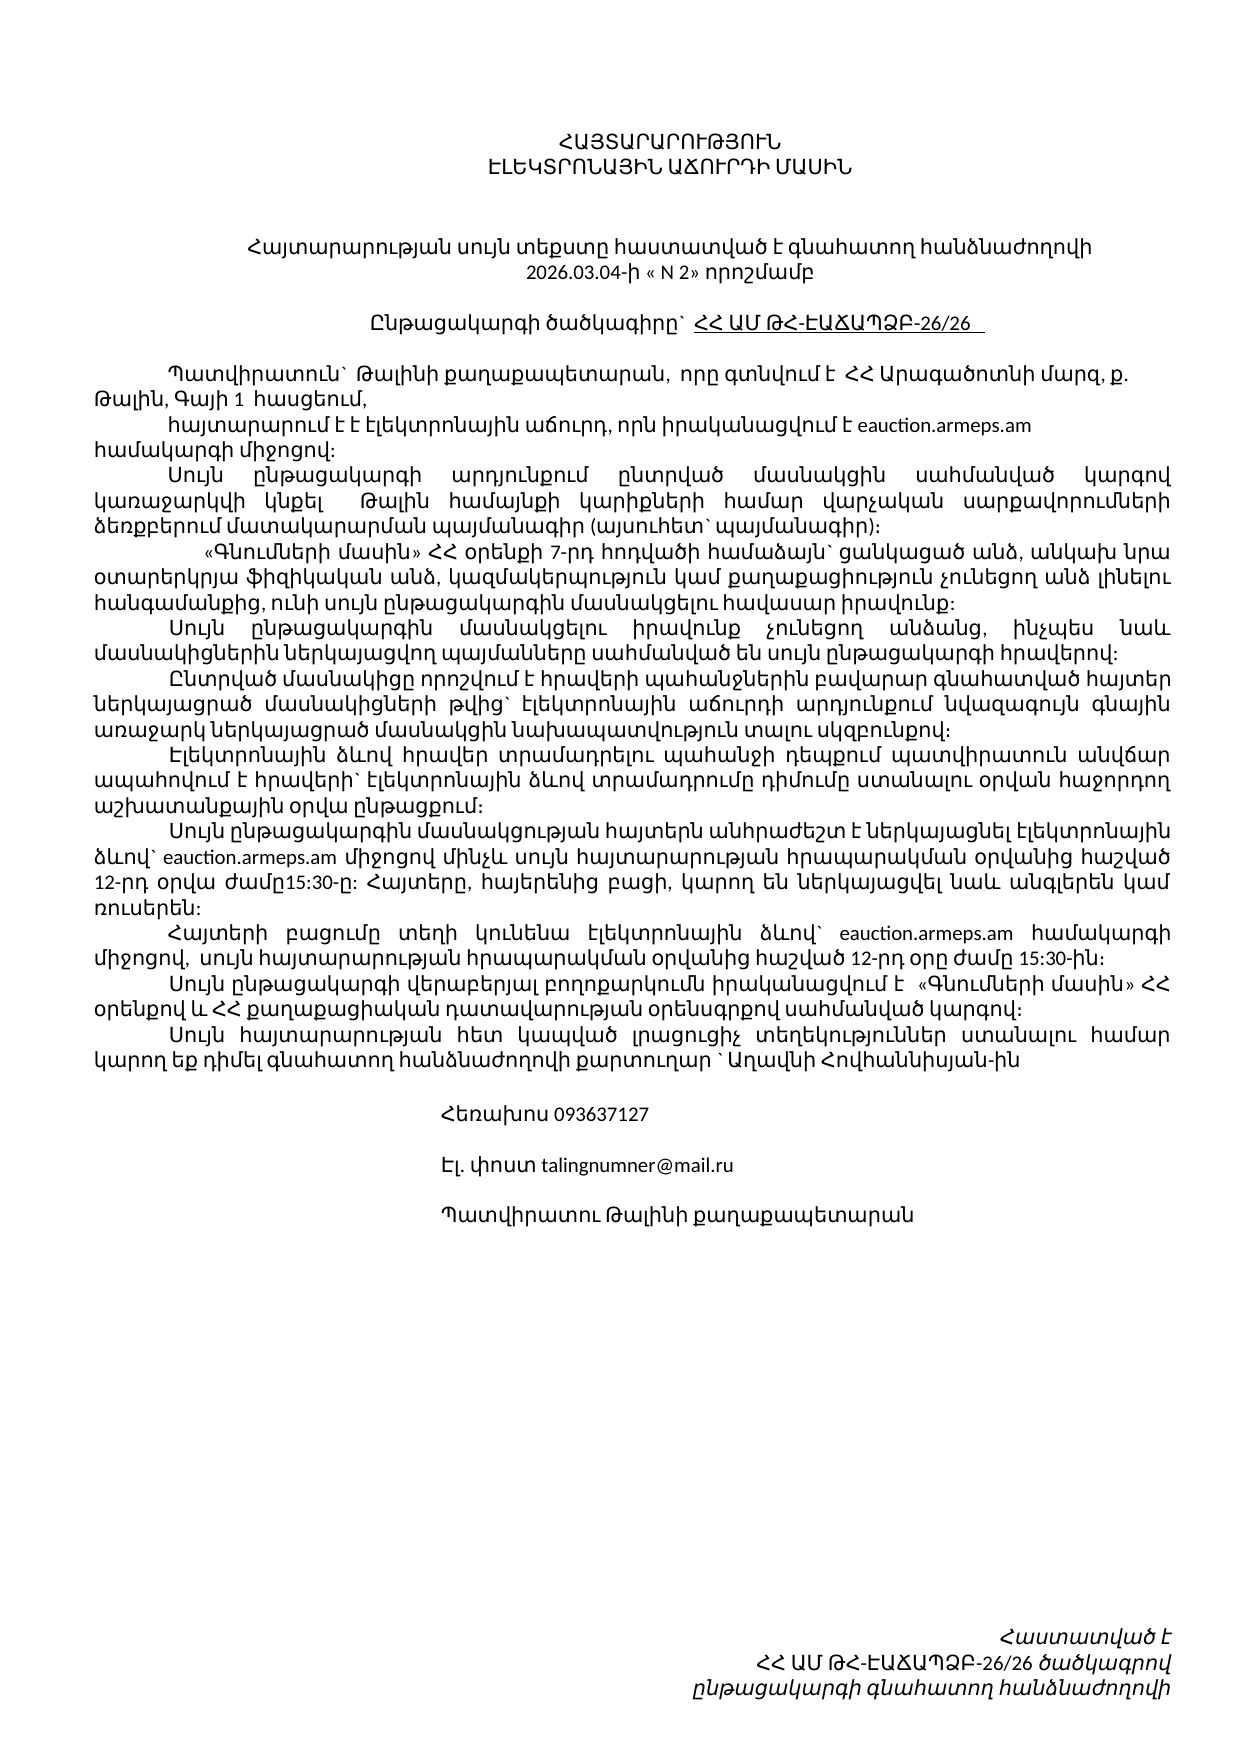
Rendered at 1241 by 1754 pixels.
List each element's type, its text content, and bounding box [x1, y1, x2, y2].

text հայտարարում է է էլեկտրոնային աճուրդ, որն իրականացվում է eauction.armeps.am համակարգի միջոցով: [94, 412, 1171, 463]
text 2026.03.04 -ի « N 2» որոշմամբ [94, 259, 1171, 285]
text Հայտերի բացումը տեղի կունենա էլեկտրոնային ձևով` eauction.armeps.am համակարգի միջոցով, սույն հայտարարության հրապարակման օրվանից հաշված 12-րդ օրը ժամը 15:30-ին։ [94, 920, 1171, 971]
text «Գնումների մասին» ՀՀ օրենքի 7-րդ հոդվածի համաձայն` ցանկացած անձ, անկախ նրա օտարերկրյա ֆիզիկական անձ, կազմակերպություն կամ քաղաքացիություն չունեցող անձ լինելու հանգամանքից, ունի սույն ընթացակարգին մասնակցելու հավասար իրավունք: [94, 539, 1171, 615]
text ՀԱՅՏԱՐԱՐՈՒԹՅՈՒՆ [94, 129, 1171, 154]
text Սույն ընթացակարգի արդյունքում ընտրված մասնակցին սահմանված կարգով կառաջարկվի կնքել Թալին համայնքի կարիքների համար վարչական սարքավորումների ձեռքբերում մատակարարման պայմանագիր (այսուհետ` պայմանագիր)։ [94, 463, 1171, 539]
text Սույն ընթացակարգի վերաբերյալ բողոքարկումն իրականացվում է «Գնումների մասին» ՀՀ օրենքով և ՀՀ քաղաքացիական դատավարության օրենսգրքով սահմանված կարգով։ [94, 971, 1171, 1022]
text Պատվիրատու Թալինի քաղաքապետարան [94, 1203, 1171, 1228]
text Էլեկտրոնային ձևով հրավեր տրամադրելու պահանջի դեպքում պատվիրատուն անվճար ապահովում է հրավերի` էլեկտրոնային ձևով տրամադրումը դիմումը ստանալու օրվան հաջորդող աշխատանքային օրվա ընթացքում։ [94, 742, 1171, 818]
text Ընթացակարգի ծածկագիրը` ՀՀ ԱՄ ԹՀ-ԷԱՃԱՊՁԲ-26/26 [94, 310, 1171, 336]
text Պատվիրատուն` Թալինի քաղաքապետարան, որը գտնվում է ՀՀ Արագածոտնի մարզ, ք. Թալին, Գայի 1 հասցեում, [94, 361, 1171, 412]
text Սույն ընթացակարգին մասնակցության հայտերն անհրաժեշտ է ներկայացնել էլեկտրոնային ձևով` eauction.armeps.am միջոցով մինչև սույն հայտարարության հրապարակման օրվանից հաշված 12-րդ օրվա ժամը15:30-ը: Հայտերը, հայերենից բացի, կարող են ներկայացվել նաև անգլերեն կամ ռուսերեն: [94, 818, 1171, 920]
text Սույն ընթացակարգին մասնակցելու իրավունք չունեցող անձանց, ինչպես նաև մասնակիցներին ներկայացվող պայմանները սահմանված են սույն ընթացակարգի հրավերով: [94, 615, 1171, 666]
text ընթացակարգի գնահատող հանձնաժողովի [94, 1675, 1171, 1701]
text Հաստատված է [94, 1624, 1171, 1650]
text Սույն հայտարարության հետ կապված լրացուցիչ տեղեկություններ ստանալու համար կարող եք դիմել գնահատող հանձնաժողովի քարտուղար ` Աղավնի Հովհաննիսյան-ին [94, 1022, 1171, 1073]
text Ընտրված մասնակիցը որոշվում է հրավերի պահանջներին բավարար գնահատված հայտեր ներկայացրած մասնակիցների թվից` էլեկտրոնային աճուրդի արդյունքում նվազագույն գնային առաջարկ ներկայացրած մասնակցին նախապատվություն տալու սկզբունքով։ [94, 666, 1171, 742]
text ՀՀ ԱՄ ԹՀ-ԷԱՃԱՊՁԲ-26/26 ծածկագրով [94, 1650, 1171, 1675]
text Հայտարարության սույն տեքստը հաստատված է գնահատող հանձնաժողովի [94, 234, 1171, 259]
text Էլ. փոստ talingnumner@mail.ru [94, 1152, 1171, 1177]
text ԷԼԵԿՏՐՈՆԱՅԻՆ ԱՃՈՒՐԴԻ ՄԱՍԻՆ [94, 154, 1171, 180]
text Հեռախոս 093637127 [94, 1101, 1171, 1126]
